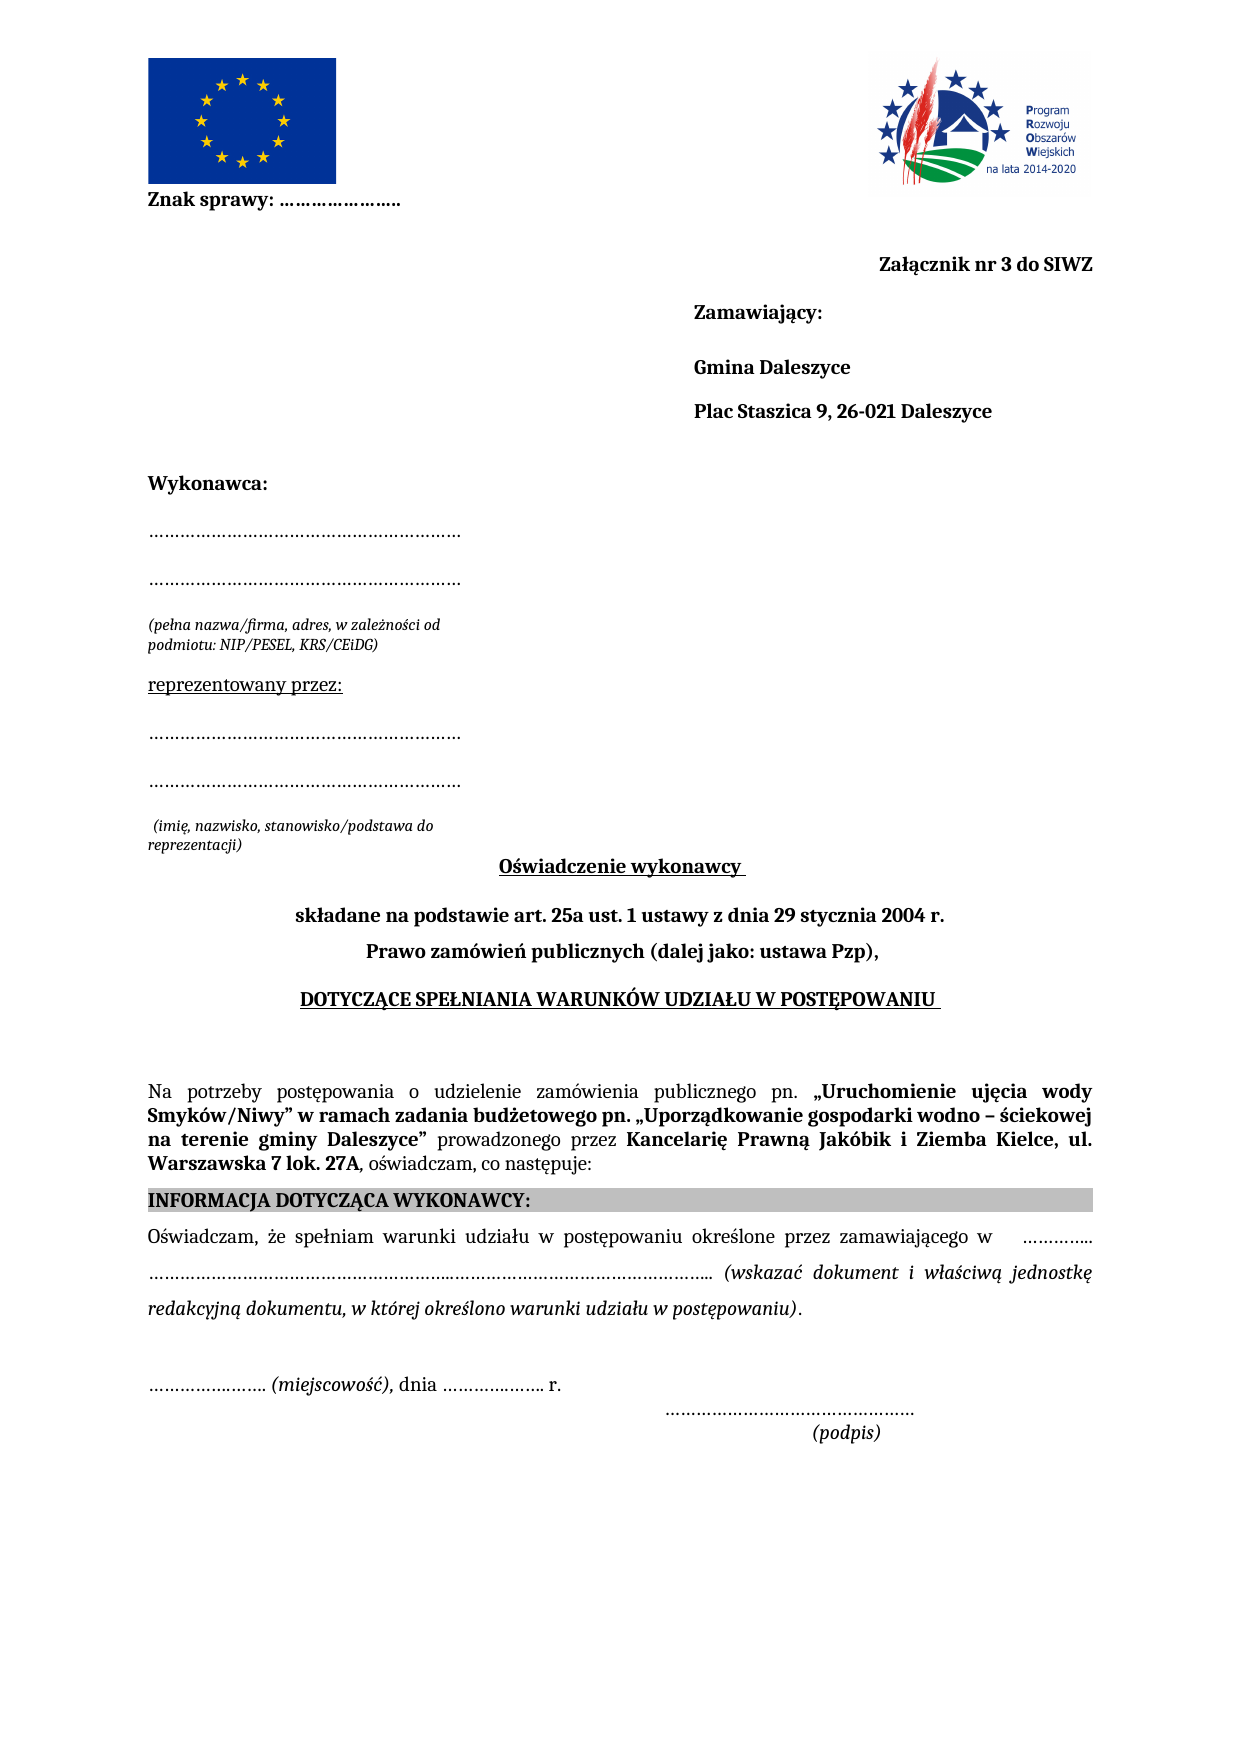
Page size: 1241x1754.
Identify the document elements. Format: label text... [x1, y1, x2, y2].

text …………….……. (miejscowość), dnia ………….……. r. [148, 1373, 1093, 1397]
text Zamawiający: [694, 300, 1093, 324]
text Na potrzeby postępowania o udzielenie zamówienia publicznego pn. „Uruchomienie ujęcia wody Smyków/Niwy” w ramach zadania budżetowego pn. „Uporządkowanie gospodarki wodno – ściekowej na terenie gminy Daleszyce” prowadzonego przez Kancelarię Prawną Jakóbik i Ziemba Kielce, ul. Warszawska 7 lok. 27A, oświadczam, co następuje: [148, 1080, 1093, 1176]
text ………………………………………………………………………………………………………… [148, 519, 472, 591]
text Wykonawca: [148, 471, 1093, 495]
text składane na podstawie art. 25a ust. 1 ustawy z dnia 29 stycznia 2004 r. [148, 903, 1093, 927]
text Gmina Daleszyce [694, 355, 1093, 379]
text Oświadczam, że spełniam warunki udziału w postępowaniu określone przez zamawiającego w …………..…………………………………………………..………………………………………….. (wskazać dokument i właściwą jednostkę redakcyjną dokumentu, w której określono warunki udziału w postępowaniu). [148, 1224, 1093, 1320]
text ………………………………………………………………………………………………………… [148, 721, 472, 793]
text ………………………………………… [148, 1397, 1093, 1421]
text (imię, nazwisko, stanowisko/podstawa do reprezentacji) [148, 817, 472, 855]
text Prawo zamówień publicznych (dalej jako: ustawa Pzp), [148, 939, 1093, 963]
picture [868, 51, 1092, 197]
text (pełna nazwa/firma, adres, w zależności od podmiotu: NIP/PESEL, KRS/CEiDG) [148, 615, 472, 655]
text (podpis) [738, 1421, 1093, 1445]
text DOTYCZĄCE SPEŁNIANIA WARUNKÓW UDZIAŁU W POSTĘPOWANIU [148, 988, 1093, 1054]
text INFORMACJA DOTYCZĄCA WYKONAWCY: [148, 1188, 1093, 1212]
text Załącznik nr 3 do SIWZ [694, 252, 1093, 276]
picture [148, 58, 337, 184]
text Oświadczenie wykonawcy [148, 855, 1093, 879]
text reprezentowany przez: [148, 673, 1093, 697]
text Plac Staszica 9, 26-021 Daleszyce [694, 399, 1093, 423]
